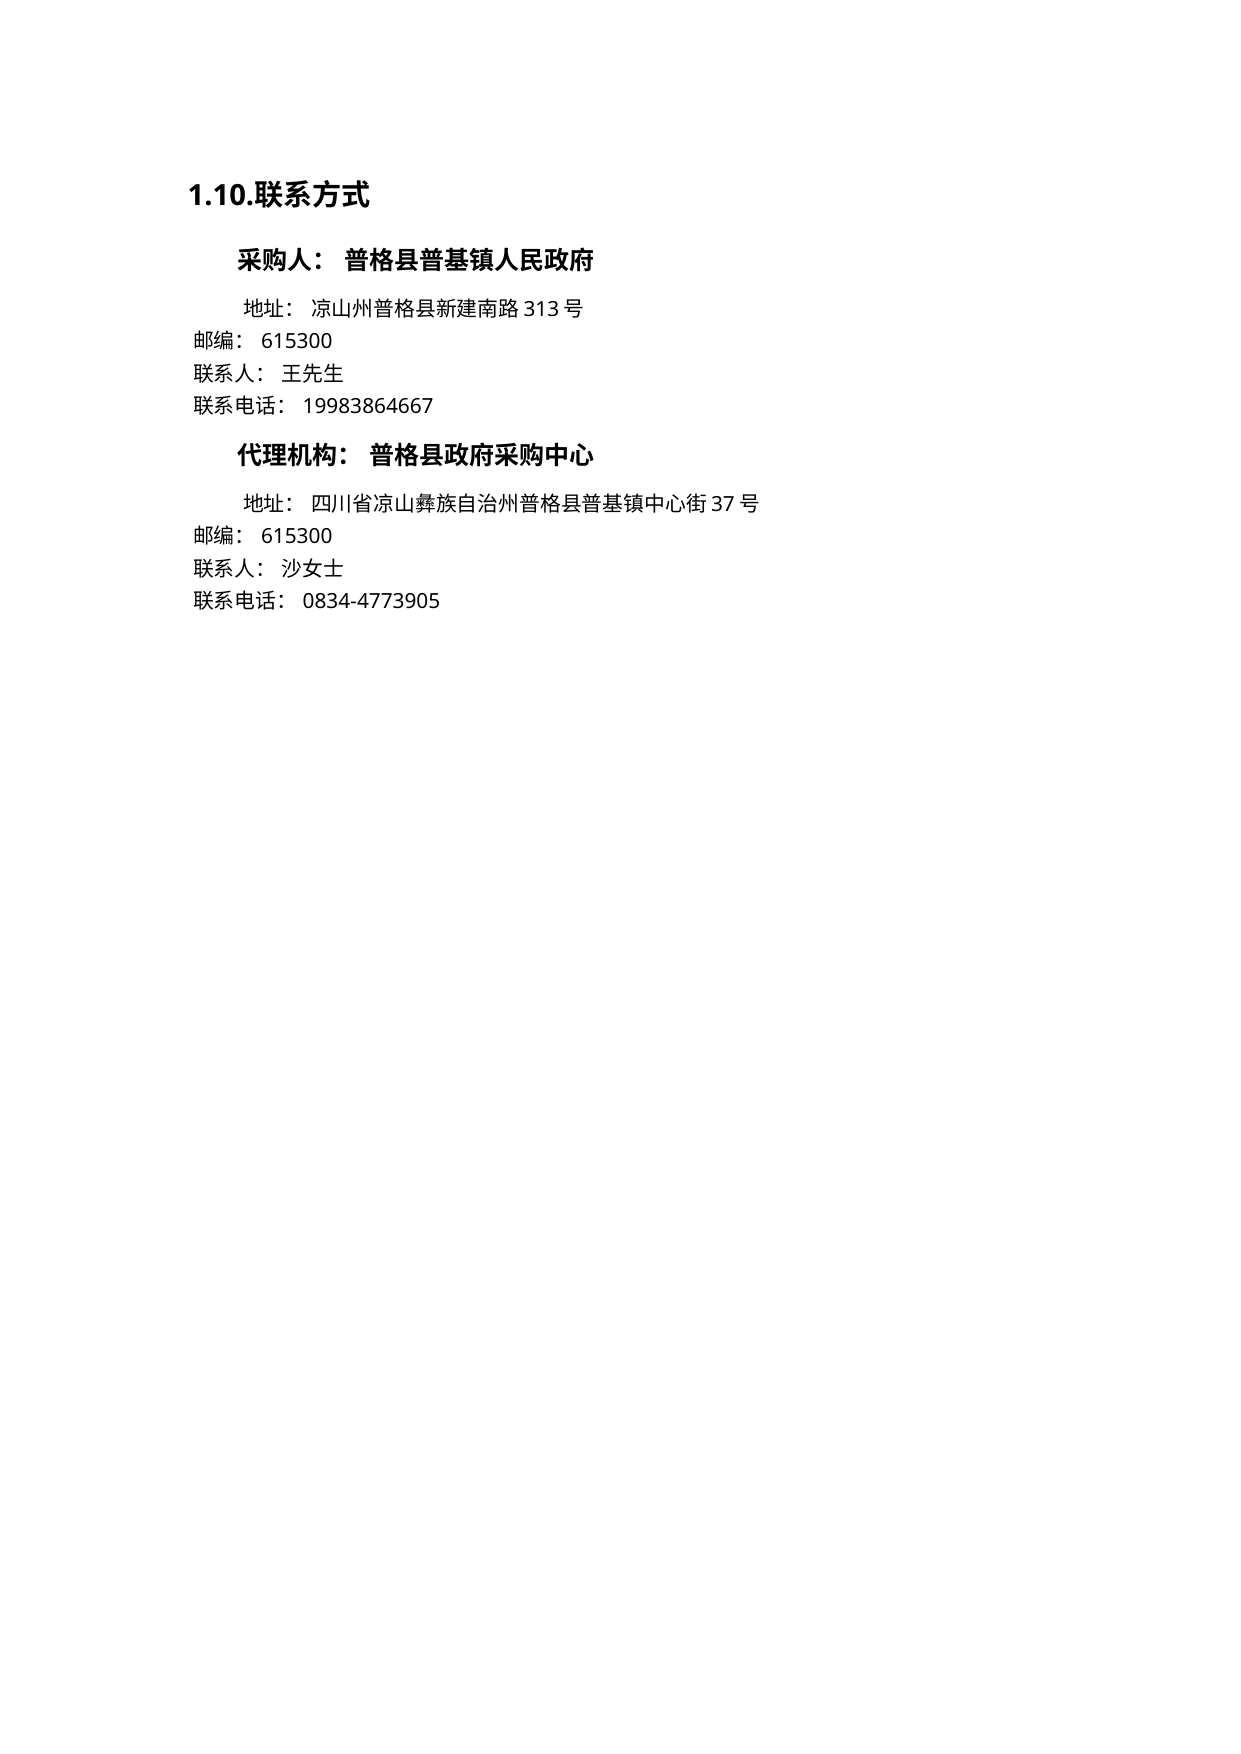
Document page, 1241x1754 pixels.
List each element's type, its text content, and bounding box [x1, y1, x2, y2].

text 地址： 四川省凉山彝族自治州普格县普基镇中心街37号 [187, 487, 1053, 519]
text 联系人： 沙女士 [187, 552, 1053, 584]
text 邮编： 615300 [187, 519, 1053, 552]
text 1.10.联系方式 [187, 162, 1053, 227]
text 联系电话： 19983864667 [187, 389, 1053, 422]
text 代理机构： 普格县政府采购中心 [187, 422, 1053, 487]
text 采购人： 普格县普基镇人民政府 [187, 227, 1053, 292]
text 联系人： 王先生 [187, 357, 1053, 389]
text 邮编： 615300 [187, 324, 1053, 357]
text 联系电话： 0834-4773905 [187, 584, 1053, 617]
text 地址： 凉山州普格县新建南路313号 [187, 292, 1053, 324]
